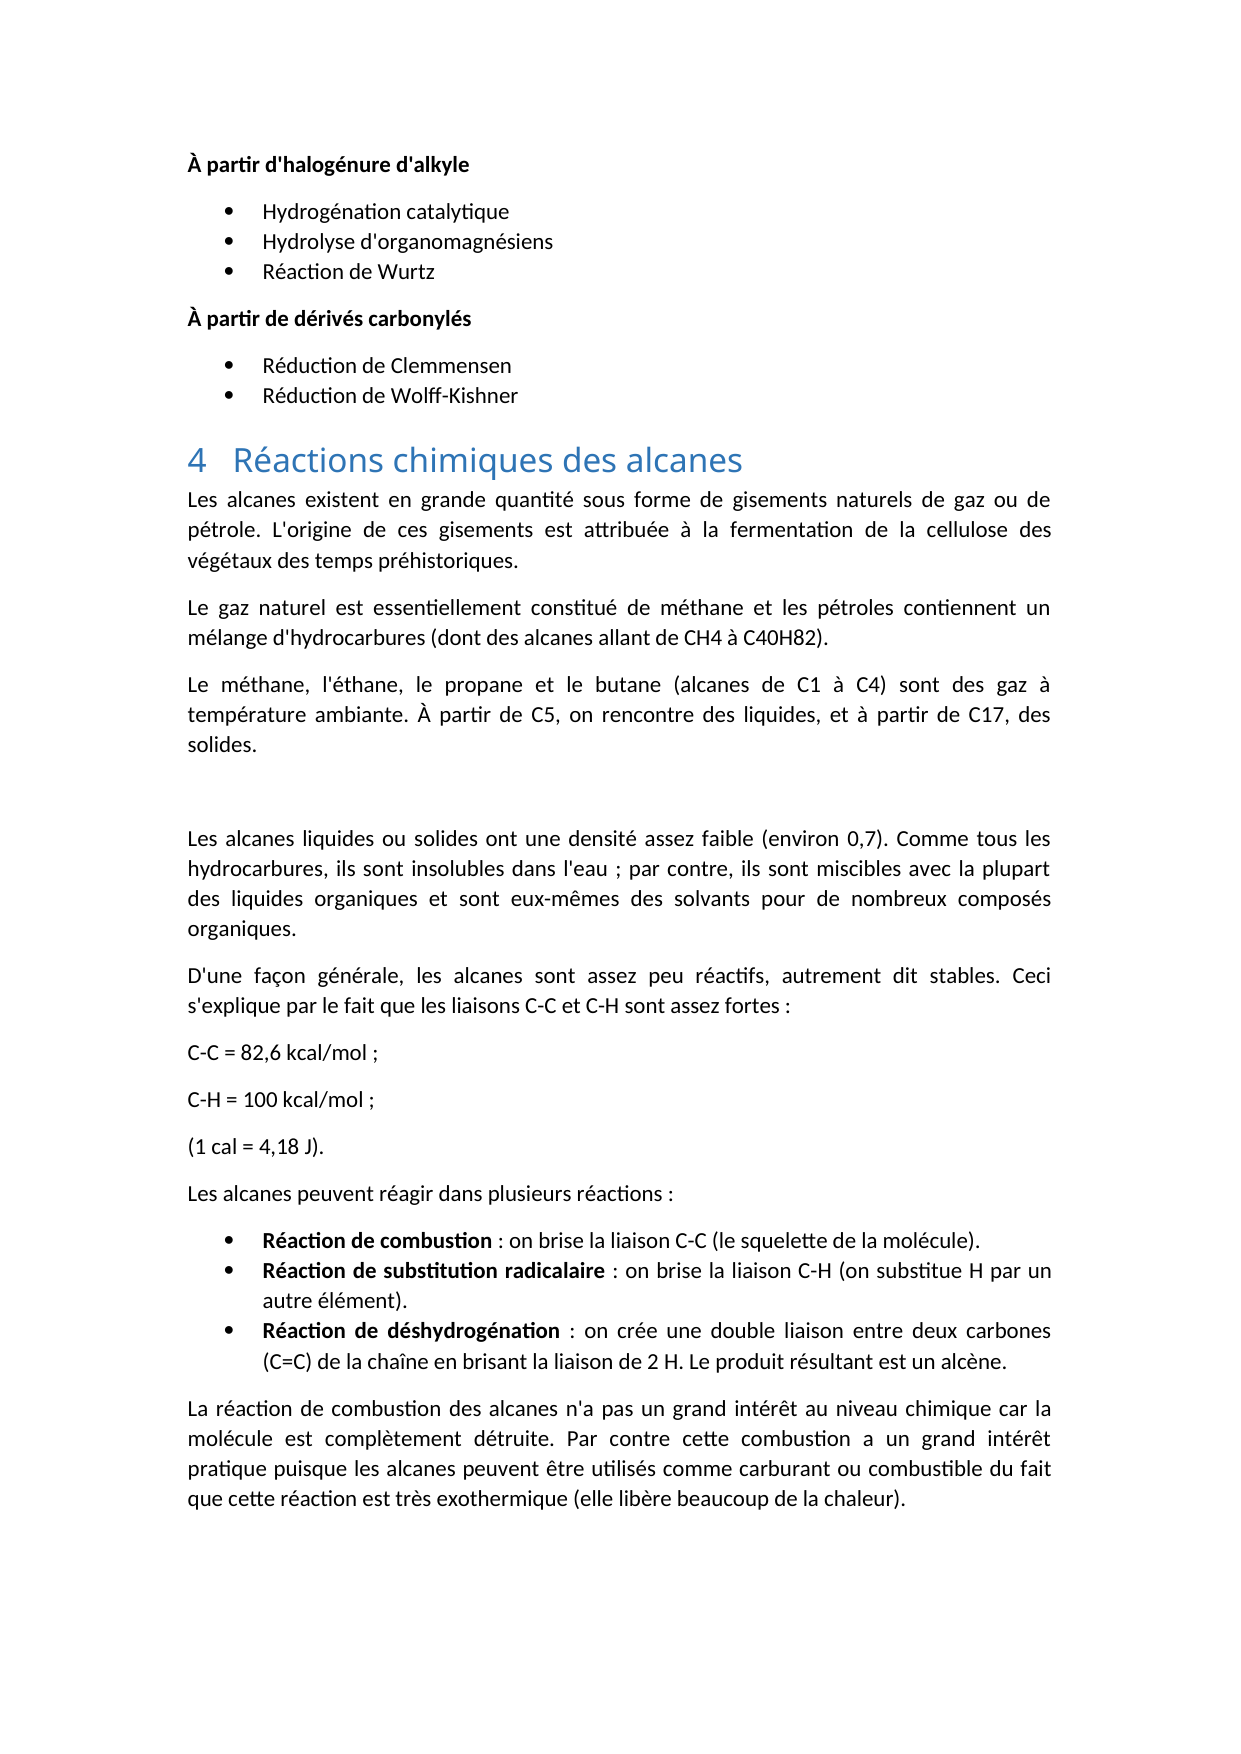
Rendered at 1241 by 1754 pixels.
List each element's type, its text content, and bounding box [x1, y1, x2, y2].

text Le méthane, l'éthane, le propane et le butane (alcanes de C1 à C4) sont des gaz à température ambiante. À partir de C5, on rencontre des liquides, et à partir de C17, des solides. [187, 670, 1053, 758]
text Les alcanes existent en grande quantité sous forme de gisements naturels de gaz ou de pétrole. L'origine de ces gisements est attribuée à la fermentation de la cellulose des végétaux des temps préhistoriques. [187, 485, 1053, 574]
list Réaction de substitution radicalaire : on brise la liaison C-H (on substitue H par un autre élément). [225, 1256, 1053, 1314]
list Réduction de Clemmensen [225, 351, 1053, 379]
list Réaction de Wurtz [225, 257, 1053, 285]
list Hydrolyse d'organomagnésiens [225, 227, 1053, 255]
text Les alcanes liquides ou solides ont une densité assez faible (environ 0,7). Comme tous les hydrocarbures, ils sont insolubles dans l'eau ; par contre, ils sont miscibles avec la plupart des liquides organiques et sont eux-mêmes des solvants pour de nombreux composés organiques. [187, 824, 1053, 943]
subtitle Réactions chimiques des alcanes [187, 436, 1053, 482]
text (1 cal = 4,18 J). [187, 1132, 1053, 1160]
text La réaction de combustion des alcanes n'a pas un grand intérêt au niveau chimique car la molécule est complètement détruite. Par contre cette combustion a un grand intérêt pratique puisque les alcanes peuvent être utilisés comme carburant ou combustible du fait que cette réaction est très exothermique (elle libère beaucoup de la chaleur). [187, 1394, 1053, 1512]
text C-C = 82,6 kcal/mol ; [187, 1038, 1053, 1067]
text Le gaz naturel est essentiellement constitué de méthane et les pétroles contiennent un mélange d'hydrocarbures (dont des alcanes allant de CH4 à C40H82). [187, 593, 1053, 651]
list Réduction de Wolff-Kishner [225, 381, 1053, 409]
list Réaction de combustion : on brise la liaison C-C (le squelette de la molécule). [225, 1226, 1053, 1254]
list Réaction de déshydrogénation : on crée une double liaison entre deux carbones (C=C) de la chaîne en brisant la liaison de 2 H. Le produit résultant est un alcène. [225, 1317, 1053, 1375]
text C-H = 100 kcal/mol ; [187, 1085, 1053, 1113]
text À partir de dérivés carbonylés [187, 304, 1053, 332]
text Les alcanes peuvent réagir dans plusieurs réactions : [187, 1179, 1053, 1207]
text D'une façon générale, les alcanes sont assez peu réactifs, autrement dit stables. Ceci s'explique par le fait que les liaisons C-C et C-H sont assez fortes : [187, 961, 1053, 1020]
text À partir d'halogénure d'alkyle [187, 150, 1053, 178]
list Hydrogénation catalytique [225, 197, 1053, 225]
